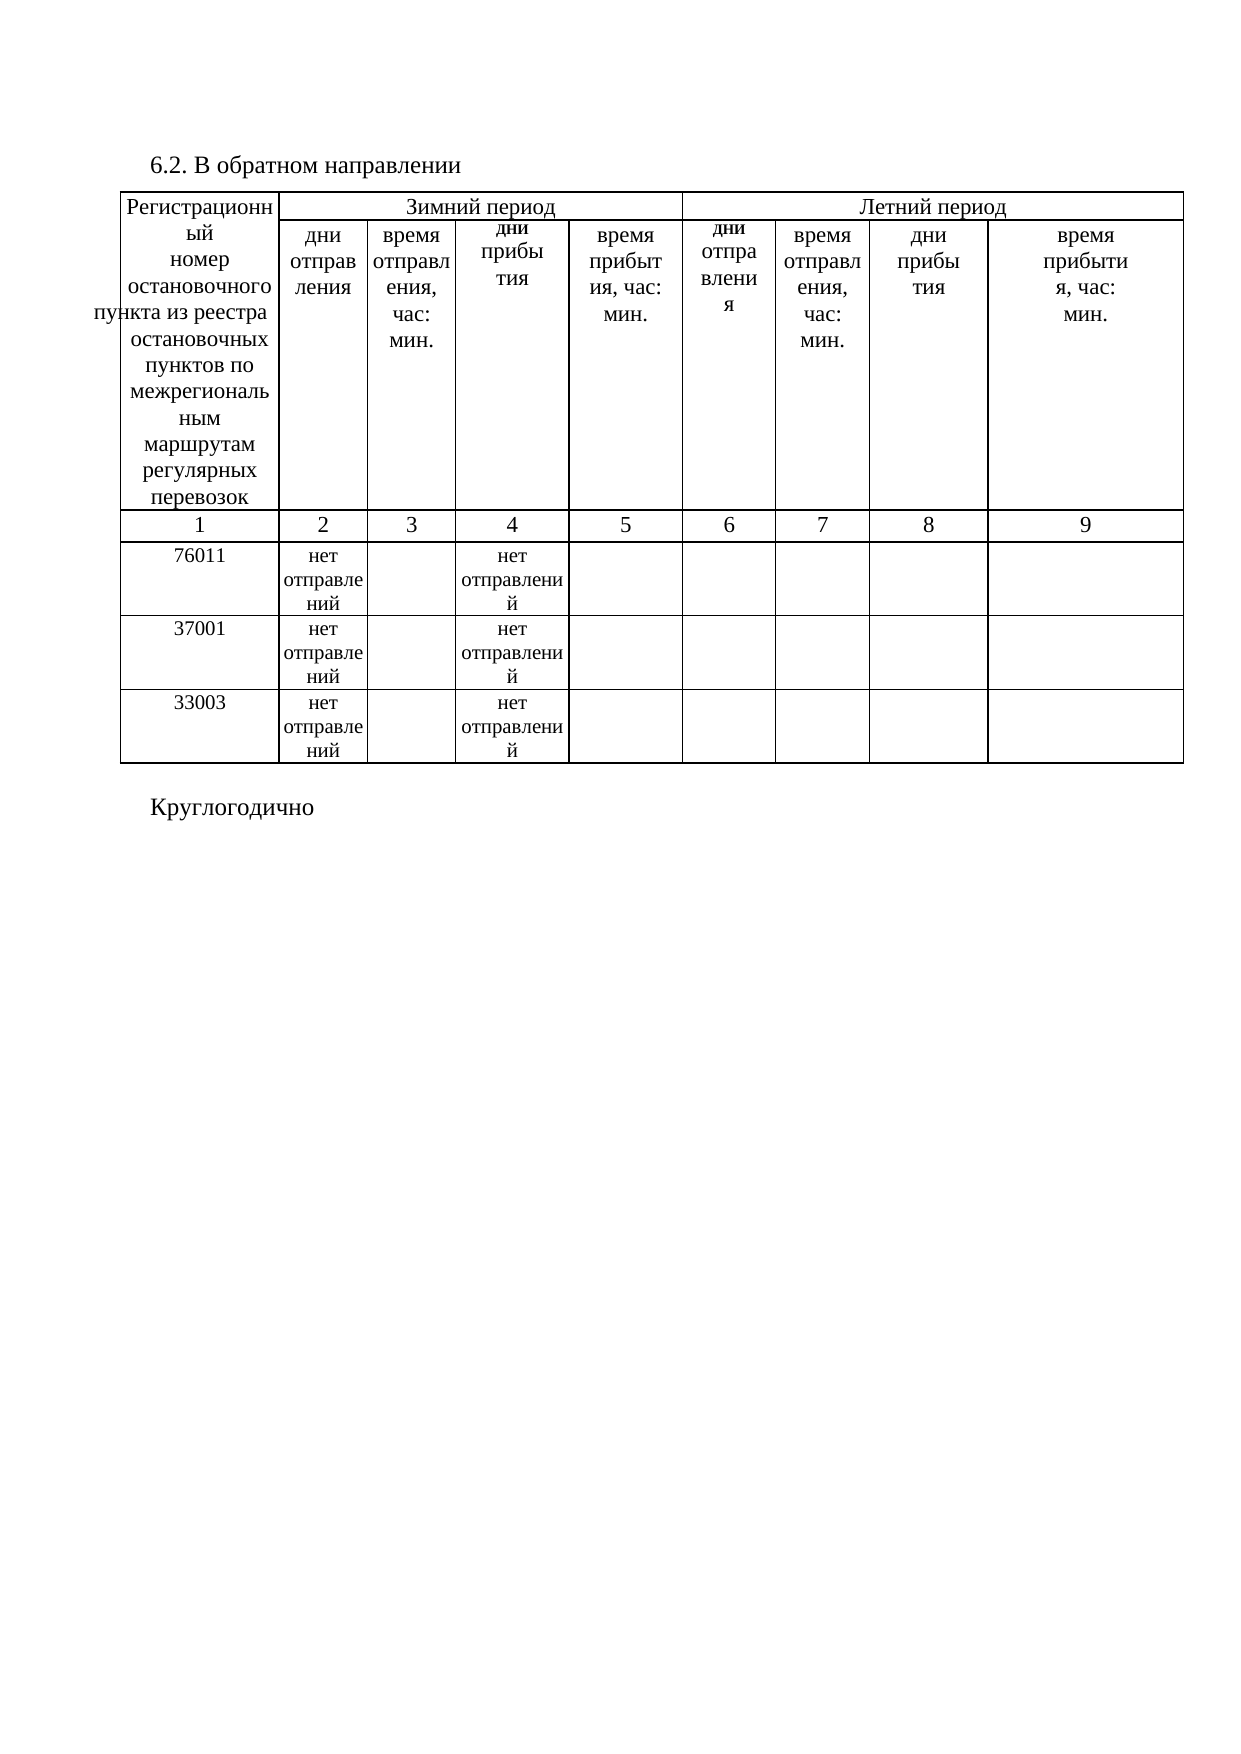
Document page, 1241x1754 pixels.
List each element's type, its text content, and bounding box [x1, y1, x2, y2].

table_cell время отправл ения, час: мин. [776, 221, 869, 509]
table_cell 8 [870, 511, 987, 541]
table_cell [683, 616, 775, 688]
table_cell [683, 543, 775, 615]
table_cell [989, 543, 1183, 615]
table_cell [570, 616, 682, 688]
table_cell 37001 [121, 616, 278, 688]
table_cell время прибыти я, час: мин. [989, 221, 1183, 509]
table_cell [776, 616, 869, 688]
table_cell 4 [456, 511, 568, 541]
table_cell нет отправлений [456, 616, 568, 688]
table_cell [870, 543, 987, 615]
table_cell [870, 616, 987, 688]
table_cell [683, 690, 775, 762]
table_cell [570, 690, 682, 762]
table_cell 6 [683, 511, 775, 541]
table_cell [989, 616, 1183, 688]
table_cell 9 [989, 511, 1183, 541]
text 6.2. В обратном направлении [150, 150, 1090, 179]
table_cell дни прибы тия [870, 221, 987, 509]
table_header Зимний период [280, 193, 682, 219]
table_cell нет отправлений [456, 543, 568, 615]
table_cell 1 [121, 511, 278, 541]
table_cell [570, 543, 682, 615]
table_cell [989, 690, 1183, 762]
table_cell 76011 [121, 543, 278, 615]
table_cell [368, 543, 455, 615]
text Круглогодично [150, 792, 1090, 821]
table_cell 33003 [121, 690, 278, 762]
table_cell [368, 690, 455, 762]
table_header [121, 193, 278, 509]
table_cell ДНИ прибы тия [456, 221, 568, 509]
table_cell [870, 690, 987, 762]
table_cell дни отправ ления [280, 221, 367, 509]
table_cell нет отправлений [280, 616, 367, 688]
table_cell 7 [776, 511, 869, 541]
table_header Летний период [683, 193, 1183, 219]
table_cell 3 [368, 511, 455, 541]
table_cell нет отправлений [456, 690, 568, 762]
table_cell [776, 543, 869, 615]
table_cell нет отправлений [280, 543, 367, 615]
table_cell [776, 690, 869, 762]
table_cell [368, 616, 455, 688]
table_cell 2 [280, 511, 367, 541]
table_cell время отправл ения, час: мин. [368, 221, 455, 509]
table_cell 5 [570, 511, 682, 541]
table_cell нет отправлений [280, 690, 367, 762]
table_cell ДНИ отпра влени я [683, 221, 775, 509]
table_cell время прибыт ия, час: мин. [570, 221, 682, 509]
